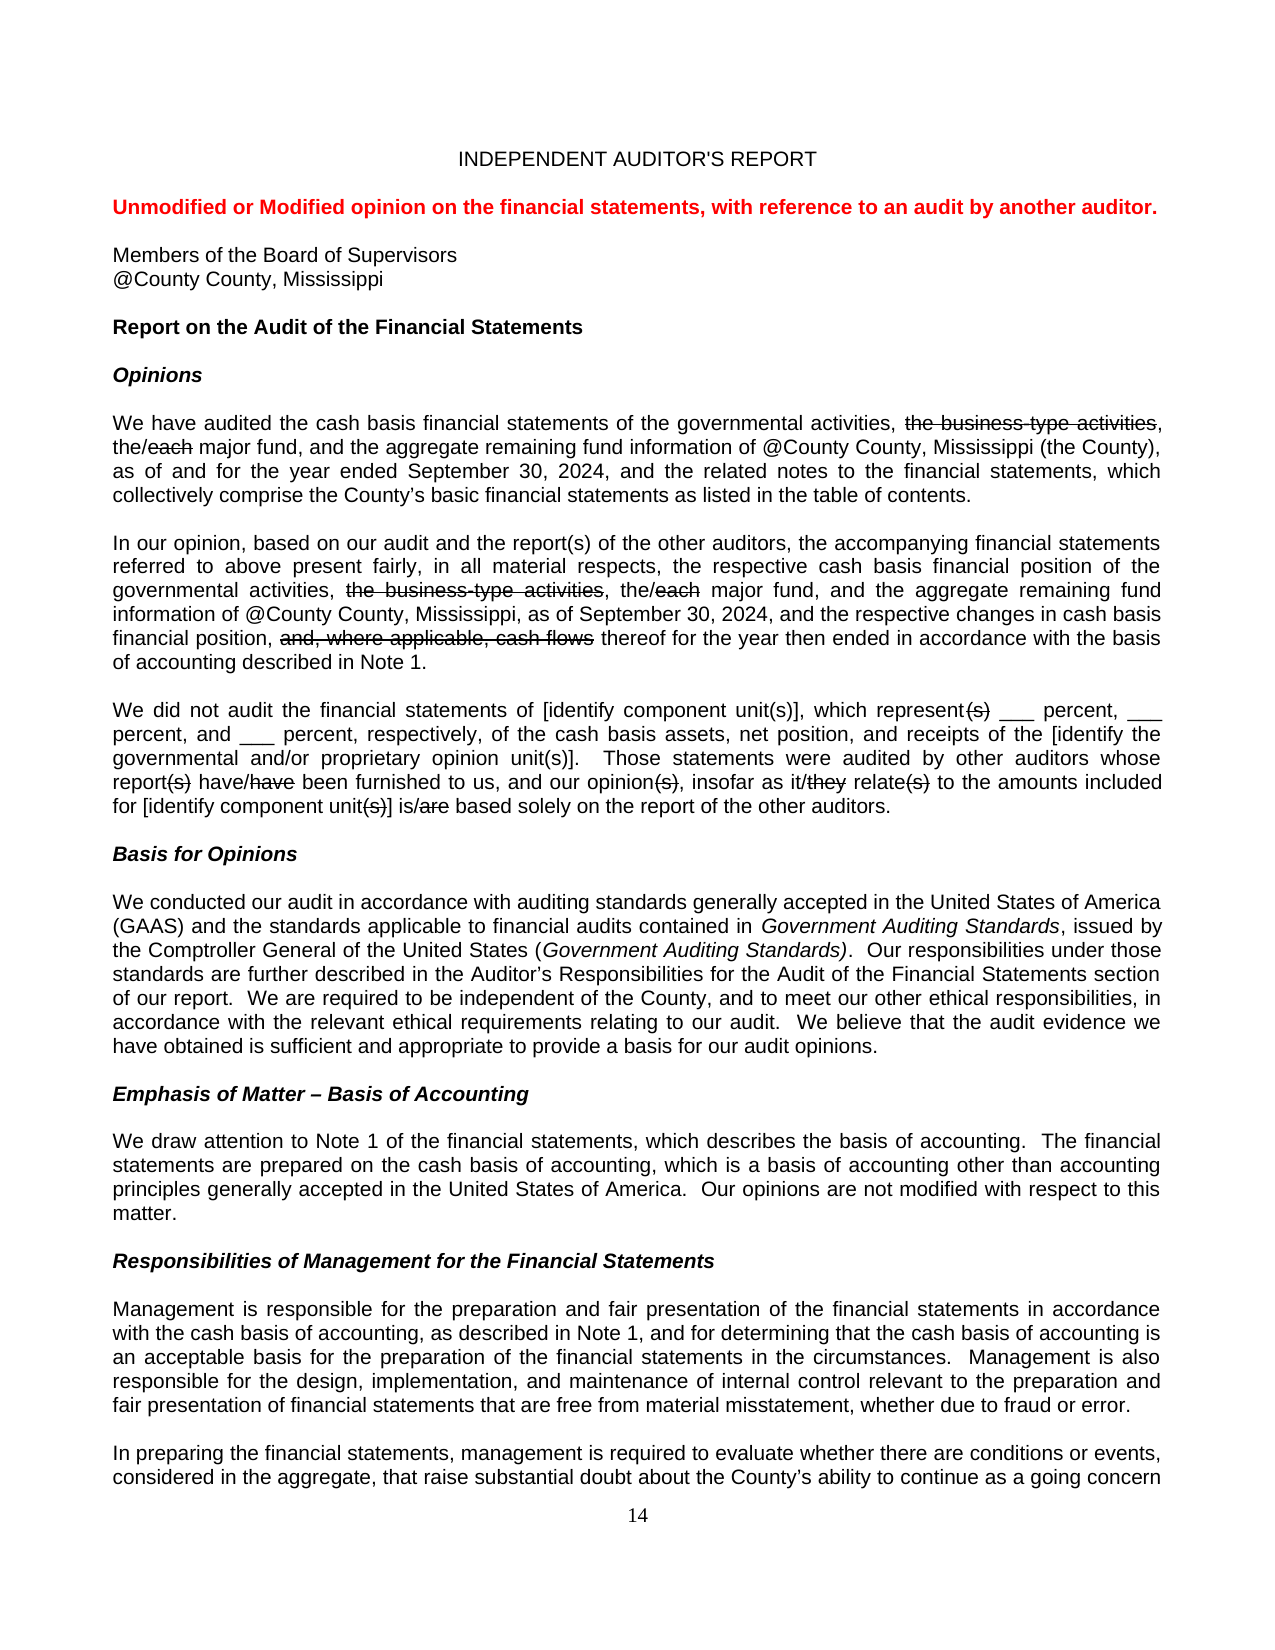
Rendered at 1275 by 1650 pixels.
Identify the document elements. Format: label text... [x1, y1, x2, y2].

text Report on the Audit of the Financial Statements [112, 315, 1162, 339]
text We did not audit the financial statements of [identify component unit(s)], which represent(s) ___ percent, ___ percent, and ___ percent, respectively, of the cash basis assets, net position, and receipts of the [identify the governmental and/or proprietary opinion unit(s)]. Those statements were audited by other auditors whose report(s) have/have been furnished to us, and our opinion(s), insofar as it/they relate(s) to the amounts included for [identify component unit(s)] is/are based solely on the report of the other auditors. [112, 698, 1162, 818]
text We conducted our audit in accordance with auditing standards generally accepted in the United States of America (GAAS) and the standards applicable to financial audits contained in Government Auditing Standards, issued by the Comptroller General of the United States (Government Auditing Standards). Our responsibilities under those standards are further described in the Auditor’s Responsibilities for the Audit of the Financial Statements section of our report. We are required to be independent of the County, and to meet our other ethical responsibilities, in accordance with the relevant ethical requirements relating to our audit. We believe that the audit evidence we have obtained is sufficient and appropriate to provide a basis for our audit opinions. [112, 890, 1162, 1057]
text @County County, Mississippi [112, 267, 1162, 291]
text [112, 1441, 1162, 1489]
text We draw attention to Note 1 of the financial statements, which describes the basis of accounting. The financial statements are prepared on the cash basis of accounting, which is a basis of accounting other than accounting principles generally accepted in the United States of America. Our opinions are not modified with respect to this matter. [112, 1129, 1162, 1225]
text Members of the Board of Supervisors [112, 243, 1162, 267]
text Opinions [112, 363, 1162, 387]
subtitle INDEPENDENT AUDITOR'S REPORT [112, 147, 1162, 171]
text Emphasis of Matter – Basis of Accounting [112, 1081, 1162, 1105]
text We have audited the cash basis financial statements of the governmental activities, the business-type activities, the/each major fund, and the aggregate remaining fund information of @County County, Mississippi (the County), as of and for the year ended September 30, 2024, and the related notes to the financial statements, which collectively comprise the County’s basic financial statements as listed in the table of contents. [112, 411, 1162, 506]
text Responsibilities of Management for the Financial Statements [112, 1249, 1162, 1273]
text In our opinion, based on our audit and the report(s) of the other auditors, the accompanying financial statements referred to above present fairly, in all material respects, the respective cash basis financial position of the governmental activities, the business-type activities, the/each major fund, and the aggregate remaining fund information of @County County, Mississippi, as of September 30, 2024, and the respective changes in cash basis financial position, and, where applicable, cash flows thereof for the year then ended in accordance with the basis of accounting described in Note 1. [112, 530, 1162, 674]
text Unmodified or Modified opinion on the financial statements, with reference to an audit by another auditor. [112, 195, 1162, 219]
text Management is responsible for the preparation and fair presentation of the financial statements in accordance with the cash basis of accounting, as described in Note 1, and for determining that the cash basis of accounting is an acceptable basis for the preparation of the financial statements in the circumstances. Management is also responsible for the design, implementation, and maintenance of internal control relevant to the preparation and fair presentation of financial statements that are free from material misstatement, whether due to fraud or error. [112, 1297, 1162, 1417]
text Basis for Opinions [112, 842, 1162, 866]
